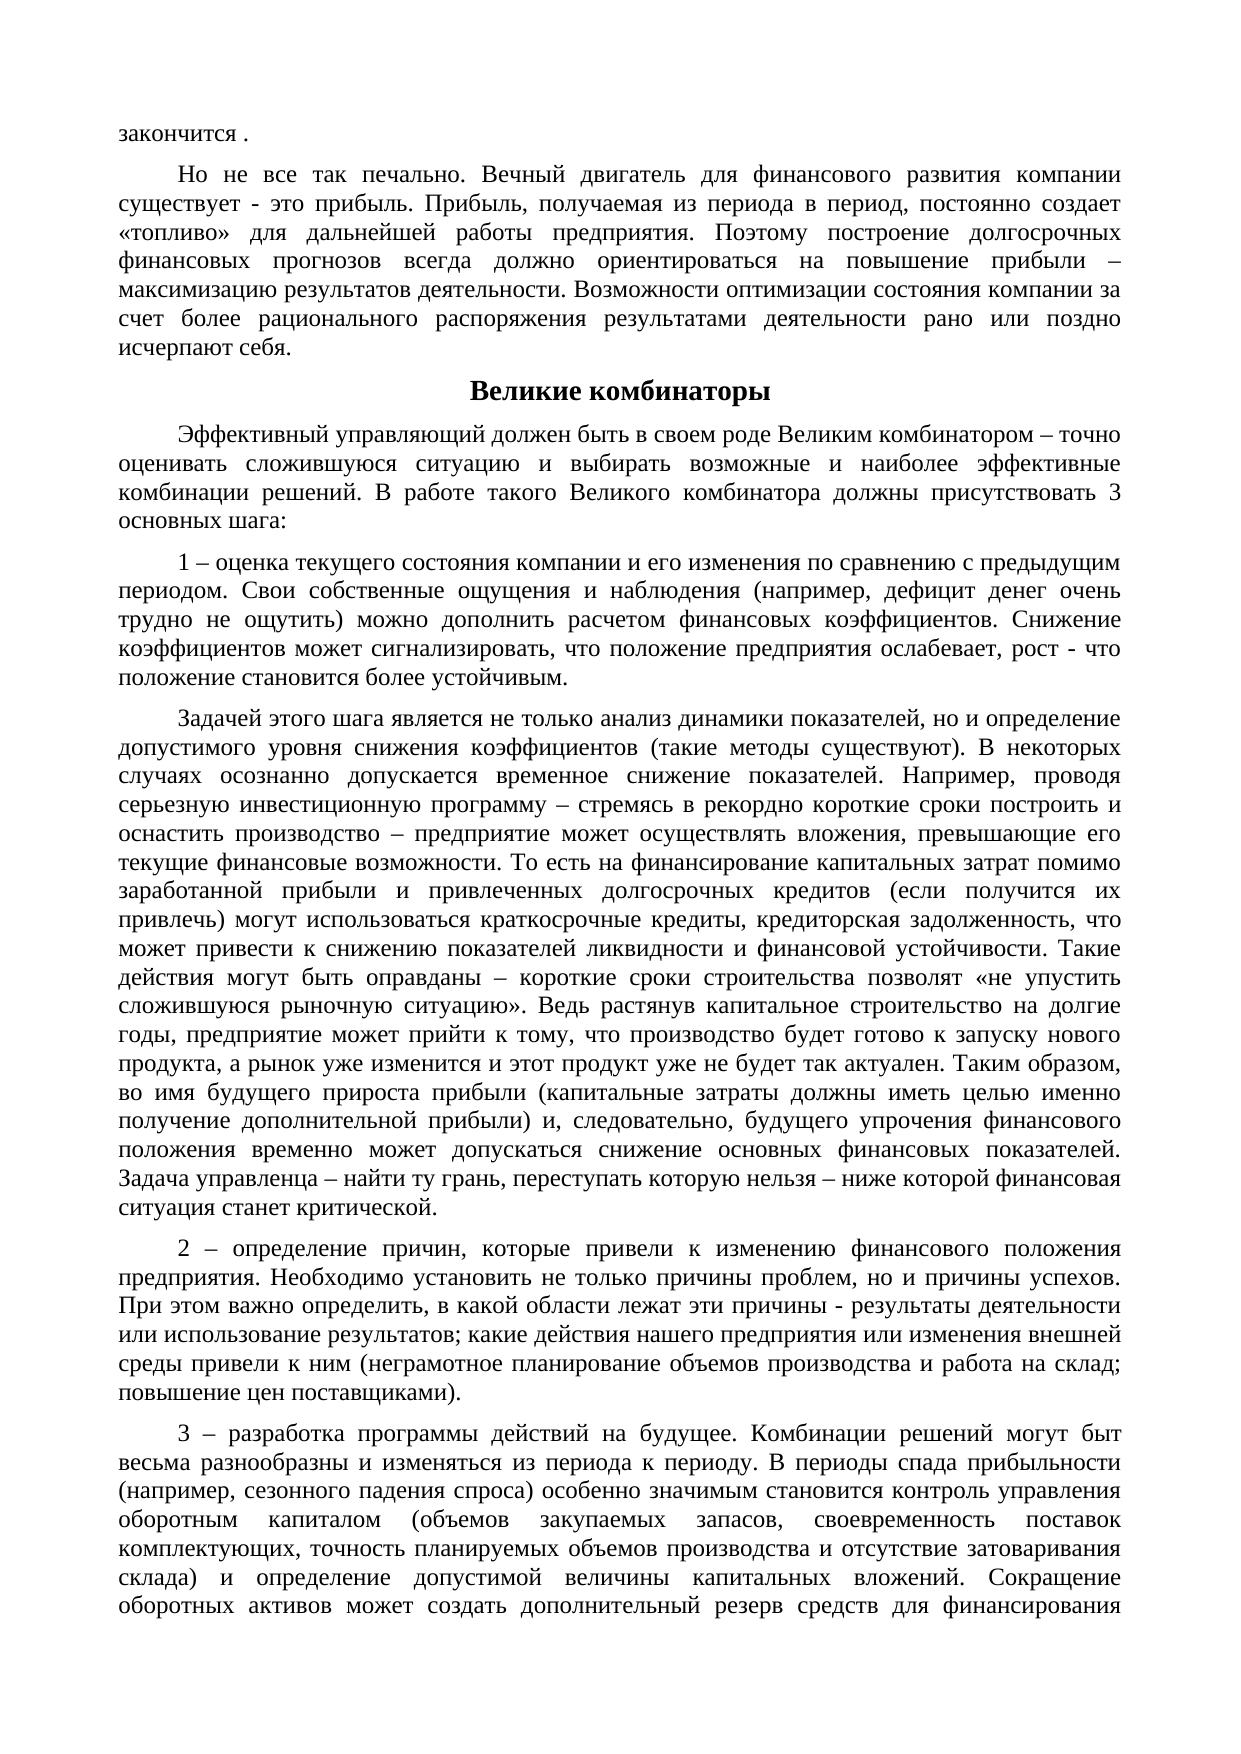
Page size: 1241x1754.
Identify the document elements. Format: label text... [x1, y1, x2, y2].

text 1 – оценка текущего состояния компании и его изменения по сравнению с предыдущим периодом. Свои собственные ощущения и наблюдения (например, дефицит денег очень трудно не ощутить) можно дополнить расчетом финансовых коэффициентов. Снижение коэффициентов может сигнализировать, что положение предприятия ослабевает, рост - что положение становится более устойчивым. [118, 547, 1122, 690]
text Эффективный управляющий должен быть в своем роде Великим комбинатором – точно оценивать сложившуюся ситуацию и выбирать возможные и наиболее эффективные комбинации решений. В работе такого Великого комбинатора должны присутствовать 3 основных шага: [118, 419, 1122, 534]
text 2 – определение причин, которые привели к изменению финансового положения предприятия. Необходимо установить не только причины проблем, но и причины успехов. При этом важно определить, в какой области лежат эти причины - результаты деятельности или использование результатов; какие действия нашего предприятия или изменения внешней среды привели к ним (неграмотное планирование объемов производства и работа на склад; повышение цен поставщиками). [118, 1233, 1122, 1405]
text Но не все так печально. Вечный двигатель для финансового развития компании существует - это прибыль. Прибыль, получаемая из периода в период, постоянно создает «топливо» для дальнейшей работы предприятия. Поэтому построение долгосрочных финансовых прогнозов всегда должно ориентироваться на повышение прибыли – максимизацию результатов деятельности. Возможности оптимизации состояния компании за счет более рационального распоряжения результатами деятельности рано или поздно исчерпают себя. [118, 159, 1122, 361]
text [118, 1418, 1122, 1619]
text Задачей этого шага является не только анализ динамики показателей, но и определение допустимого уровня снижения коэффициентов (такие методы существуют). В некоторых случаях осознанно допускается временное снижение показателей. Например, проводя серьезную инвестиционную программу – стремясь в рекордно короткие сроки построить и оснастить производство – предприятие может осуществлять вложения, превышающие его текущие финансовые возможности. То есть на финансирование капитальных затрат помимо заработанной прибыли и привлеченных долгосрочных кредитов (если получится их привлечь) могут использоваться краткосрочные кредиты, кредиторская задолженность, что может привести к снижению показателей ликвидности и финансовой устойчивости. Такие действия могут быть оправданы – короткие сроки строительства позволят «не упустить сложившуюся рыночную ситуацию». Ведь растянув капитальное строительство на долгие годы, предприятие может прийти к тому, что производство будет готово к запуску нового продукта, а рынок уже изменится и этот продукт уже не будет так актуален. Таким образом, во имя будущего прироста прибыли (капитальные затраты должны иметь целью именно получение дополнительной прибыли) и, следовательно, будущего упрочения финансового положения временно может допускаться снижение основных финансовых показателей. Задача управленца – найти ту грань, переступать которую нельзя – ниже которой финансовая ситуация станет критической. [118, 703, 1122, 1220]
text Великие комбинаторы [118, 373, 1122, 407]
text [118, 118, 1122, 147]
